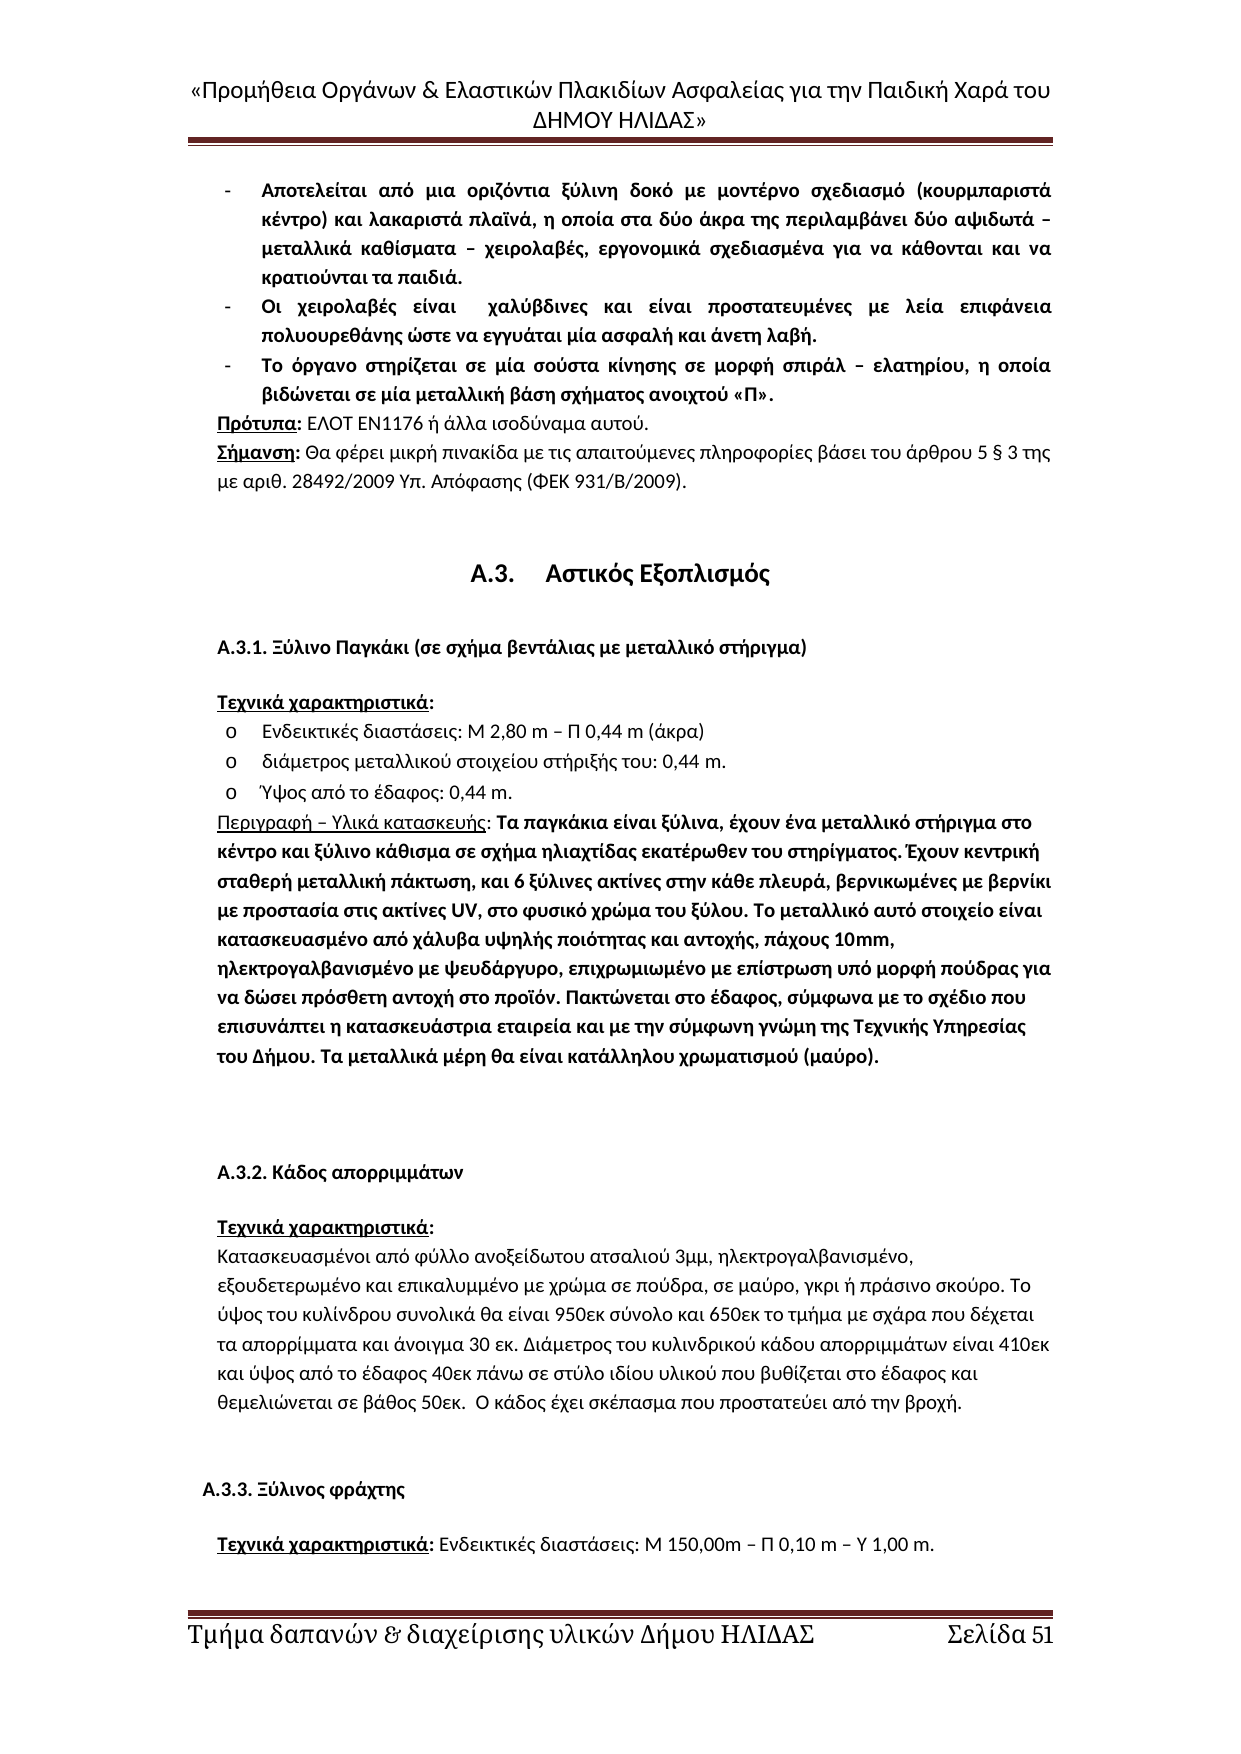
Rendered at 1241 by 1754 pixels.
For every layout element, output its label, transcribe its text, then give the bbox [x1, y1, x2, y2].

list Το όργανο στηρίζεται σε μία σούστα κίνησης σε μορφή σπιράλ – ελατηρίου, η οποία βιδώνεται σε μία μεταλλική βάση σχήματος ανοιχτού «Π». [224, 352, 1053, 406]
list Ύψος από το έδαφος: 0,44 m. [225, 779, 1053, 806]
subtitle A.3.3. Ξύλινος φράχτης [202, 1477, 1053, 1502]
text Τεχνικά χαρακτηριστικά: Ενδεικτικές διαστάσεις: Μ 150,00m – Π 0,10 m – Υ 1,00 m. [217, 1531, 1053, 1557]
subtitle A.3.2. Κάδος απορριμμάτων [217, 1159, 1053, 1185]
text Τεχνικά χαρακτηριστικά: [217, 1214, 1053, 1239]
list Οι χειρολαβές είναι χαλύβδινες και είναι προστατευμένες με λεία επιφάνεια πολυουρεθάνης ώστε να εγγυάται μία ασφαλή και άνετη λαβή. [224, 293, 1053, 348]
list Αποτελείται από μια οριζόντια ξύλινη δοκό με μοντέρνο σχεδιασμό (κουρμπαριστά κέντρο) και λακαριστά πλαϊνά, η οποία στα δύο άκρα της περιλαμβάνει δύο αψιδωτά – μεταλλικά καθίσματα – χειρολαβές, εργονομικά σχεδιασμένα για να κάθονται και να κρατιούνται τα παιδιά. [224, 177, 1053, 290]
subtitle Α.3. Αστικός Εξοπλισμός [187, 556, 1053, 589]
list διάμετρος μεταλλικού στοιχείου στήριξής του: 0,44 m. [225, 749, 1053, 775]
text Τεχνικά χαρακτηριστικά: [217, 689, 1053, 714]
text Πρότυπα: ΕΛΟΤ ΕΝ1176 ή άλλα ισοδύναμα αυτού. [217, 410, 1053, 436]
text Σήμανση: Θα φέρει μικρή πινακίδα με τις απαιτούμενες πληροφορίες βάσει του άρθρου 5 § 3 της με αριθ. 28492/2009 Υπ. Απόφασης (ΦΕΚ 931/Β/2009). [217, 439, 1053, 494]
list Κατασκευασμένοι από φύλλο ανοξείδωτου ατσαλιού 3μμ, ηλεκτρογαλβανισμένο, εξουδετερωμένο και επικαλυμμένο με χρώμα σε πούδρα, σε μαύρο, γκρι ή πράσινο σκούρο. Το ύψος του κυλίνδρου συνολικά θα είναι 950εκ σύνολο και 650εκ το τμήμα με σχάρα που δέχεται τα απορρίμματα και άνοιγμα 30 εκ. Διάμετρος του κυλινδρικού κάδου απορριμμάτων είναι 410εκ και ύψος από το έδαφος 40εκ πάνω σε στύλο ιδίου υλικού που βυθίζεται στο έδαφος και θεμελιώνεται σε βάθος 50εκ. Ο κάδος έχει σκέπασμα που προστατεύει από την βροχή. [217, 1243, 1053, 1414]
subtitle A.3.1. Ξύλινο Παγκάκι (σε σχήμα βεντάλιας με μεταλλικό στήριγμα) [217, 634, 1053, 660]
list Ενδεικτικές διαστάσεις: Μ 2,80 m – Π 0,44 m (άκρα) [225, 718, 1053, 745]
text Περιγραφή – Υλικά κατασκευής: Τα παγκάκια είναι ξύλινα, έχουν ένα μεταλλικό στήριγμα στο κέντρο και ξύλινο κάθισμα σε σχήμα ηλιαχτίδας εκατέρωθεν του στηρίγματος. Έχουν κεντρική σταθερή μεταλλική πάκτωση, και 6 ξύλινες ακτίνες στην κάθε πλευρά, βερνικωμένες με βερνίκι με προστασία στις ακτίνες UV, στο φυσικό χρώμα του ξύλου. Το μεταλλικό αυτό στοιχείο είναι κατασκευασμένο από χάλυβα υψηλής ποιότητας και αντοχής, πάχους 10mm, ηλεκτρογαλβανισμένο με ψευδάργυρο, επιχρωμιωμένο με επίστρωση υπό μορφή πούδρας για να δώσει πρόσθετη αντοχή στο προϊόν. Πακτώνεται στο έδαφος, σύμφωνα με το σχέδιο που επισυνάπτει η κατασκευάστρια εταιρεία και με την σύμφωνη γνώμη της Τεχνικής Υπηρεσίας του Δήμου. Τα μεταλλικά μέρη θα είναι κατάλληλου χρωματισμού (μαύρο). [217, 809, 1053, 1068]
